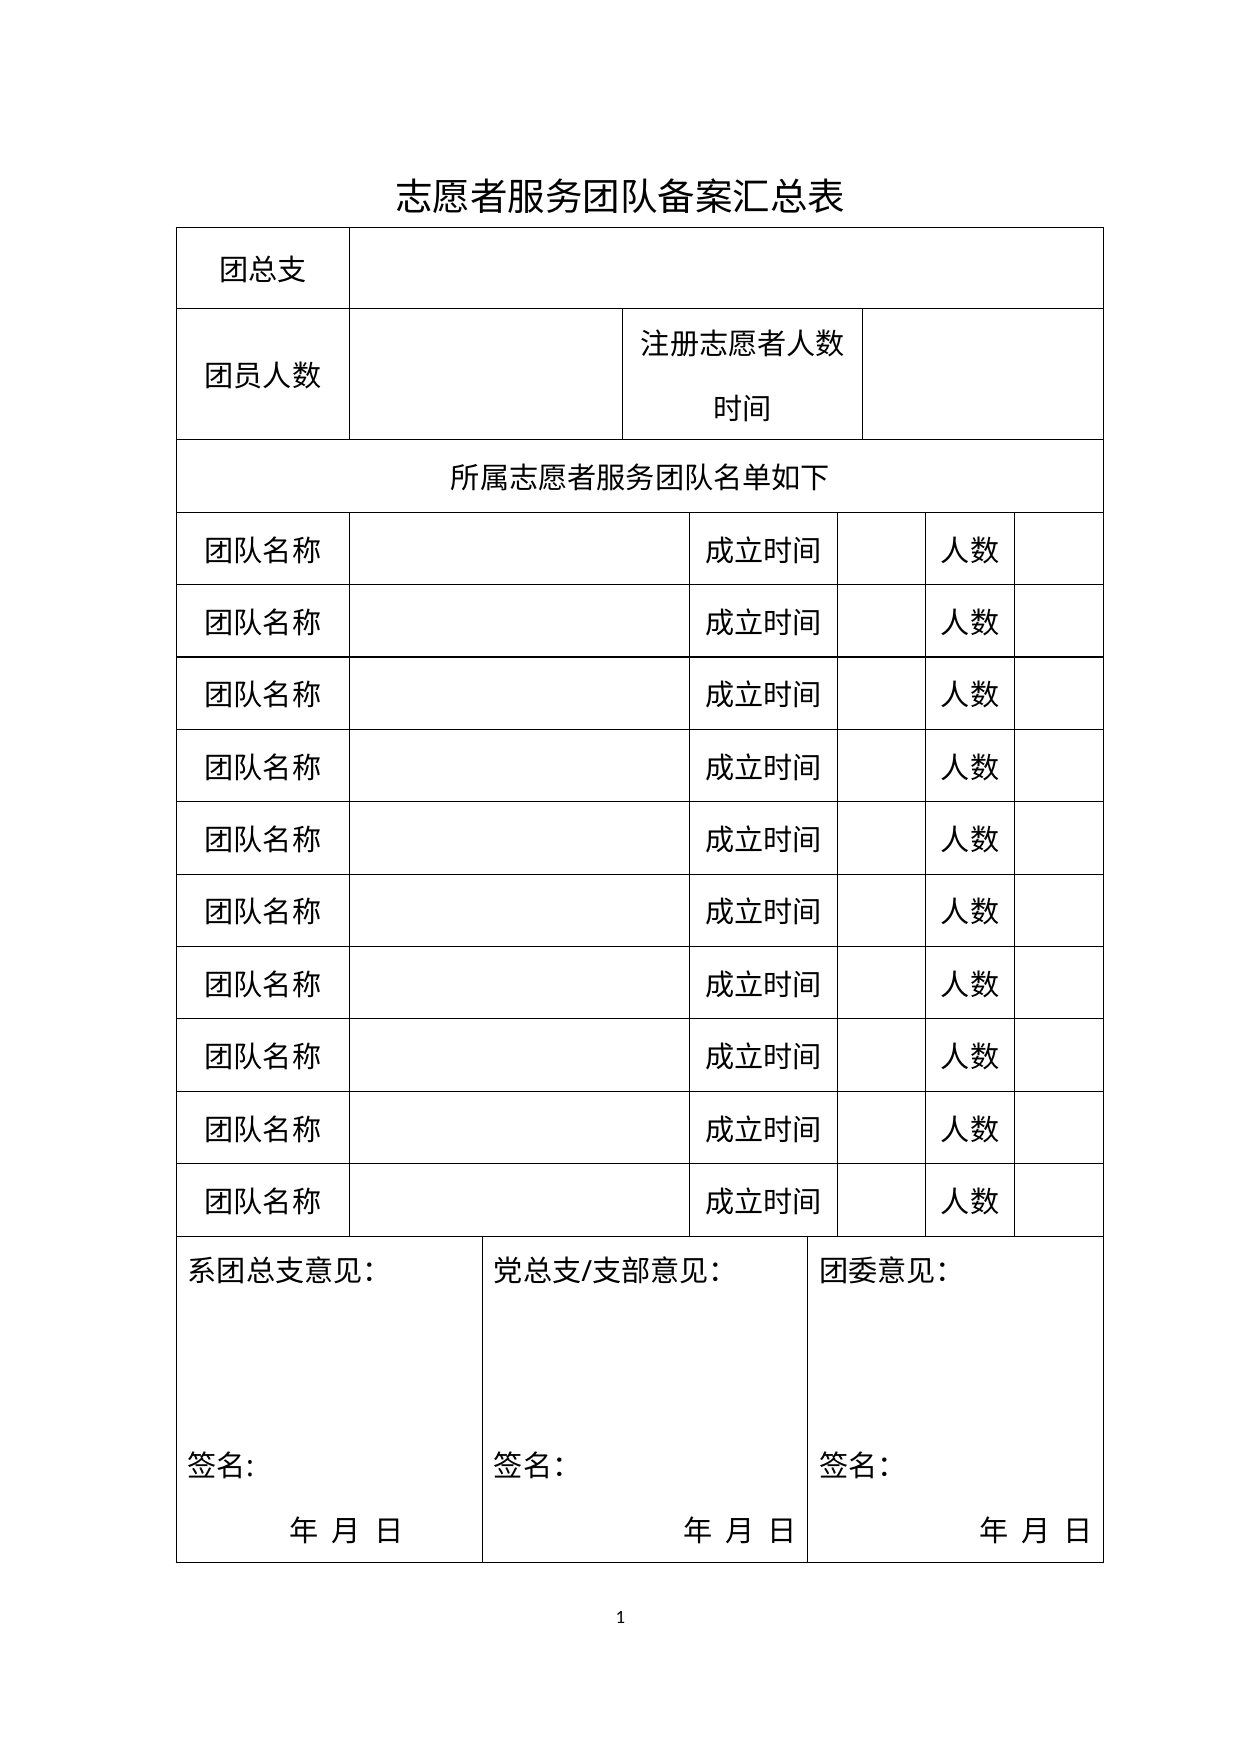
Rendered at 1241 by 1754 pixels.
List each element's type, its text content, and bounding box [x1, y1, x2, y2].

text 志愿者服务团队备案汇总表 [187, 162, 1053, 227]
table_cell [863, 309, 1103, 439]
table_cell 人数 [926, 1019, 1014, 1091]
table_cell 成立时间 [690, 947, 837, 1018]
table_cell [1015, 1164, 1103, 1236]
table_cell [838, 730, 925, 801]
table_cell [350, 1092, 689, 1163]
table_cell 人数 [926, 875, 1014, 946]
table_cell [350, 730, 689, 801]
table_cell 人数 [926, 1092, 1014, 1163]
table_cell 人数 [926, 658, 1014, 729]
table_cell [1015, 802, 1103, 873]
table_cell 团队名称 [177, 585, 349, 656]
table_cell [1015, 875, 1103, 946]
table_cell 团队名称 [177, 802, 349, 873]
table_cell [350, 658, 689, 729]
table_header 团总支 [177, 228, 349, 308]
table_cell 人数 [926, 802, 1014, 873]
table_cell [350, 947, 689, 1018]
table_cell 团队名称 [177, 658, 349, 729]
table_cell [1015, 1092, 1103, 1163]
table_cell 团队名称 [177, 947, 349, 1018]
table_cell 成立时间 [690, 1019, 837, 1091]
table_cell 团队名称 [177, 1092, 349, 1163]
table_cell 团队名称 [177, 1019, 349, 1091]
table_cell 团委意见： 签名： 年 月 日 [808, 1237, 1103, 1562]
table_cell [1015, 947, 1103, 1018]
table_cell 注册志愿者人数 时间 [623, 309, 862, 439]
table_cell [1015, 730, 1103, 801]
table_cell 团员人数 [177, 309, 349, 439]
table_cell 团队名称 [177, 513, 349, 584]
table_cell [838, 1019, 925, 1091]
table_cell [350, 585, 689, 656]
table_cell [838, 1092, 925, 1163]
table_cell 人数 [926, 1164, 1014, 1236]
table_cell [838, 585, 925, 656]
table_cell [838, 802, 925, 873]
table_cell 团队名称 [177, 875, 349, 946]
table_cell 人数 [926, 947, 1014, 1018]
table_cell [350, 1164, 689, 1236]
table_cell 成立时间 [690, 1092, 837, 1163]
table_cell [1015, 513, 1103, 584]
table_cell 人数 [926, 730, 1014, 801]
table_cell 成立时间 [690, 658, 837, 729]
table_cell 成立时间 [690, 802, 837, 873]
table_cell [838, 513, 925, 584]
table_cell 系团总支意见： 签名: 年 月 日 [177, 1237, 482, 1562]
table_cell [350, 513, 689, 584]
table_cell 所属志愿者服务团队名单如下 [177, 440, 1103, 512]
table_cell [350, 1019, 689, 1091]
table_cell [350, 802, 689, 873]
table_cell 人数 [926, 513, 1014, 584]
table_cell [838, 875, 925, 946]
table_cell [350, 875, 689, 946]
table_cell [838, 1164, 925, 1236]
table_cell 成立时间 [690, 513, 837, 584]
table_cell [1015, 658, 1103, 729]
table_cell [350, 309, 622, 439]
table_cell [1015, 1019, 1103, 1091]
table_cell 人数 [926, 585, 1014, 656]
table_cell [1015, 585, 1103, 656]
table_cell [838, 658, 925, 729]
table_cell 成立时间 [690, 875, 837, 946]
table_cell 成立时间 [690, 1164, 837, 1236]
table_cell 成立时间 [690, 585, 837, 656]
table_cell 团队名称 [177, 1164, 349, 1236]
table_cell 党总支/支部意见： 签名： 年 月 日 [483, 1237, 807, 1562]
table_cell 团队名称 [177, 730, 349, 801]
table_cell [838, 947, 925, 1018]
table_cell 成立时间 [690, 730, 837, 801]
table_header [350, 228, 1103, 308]
